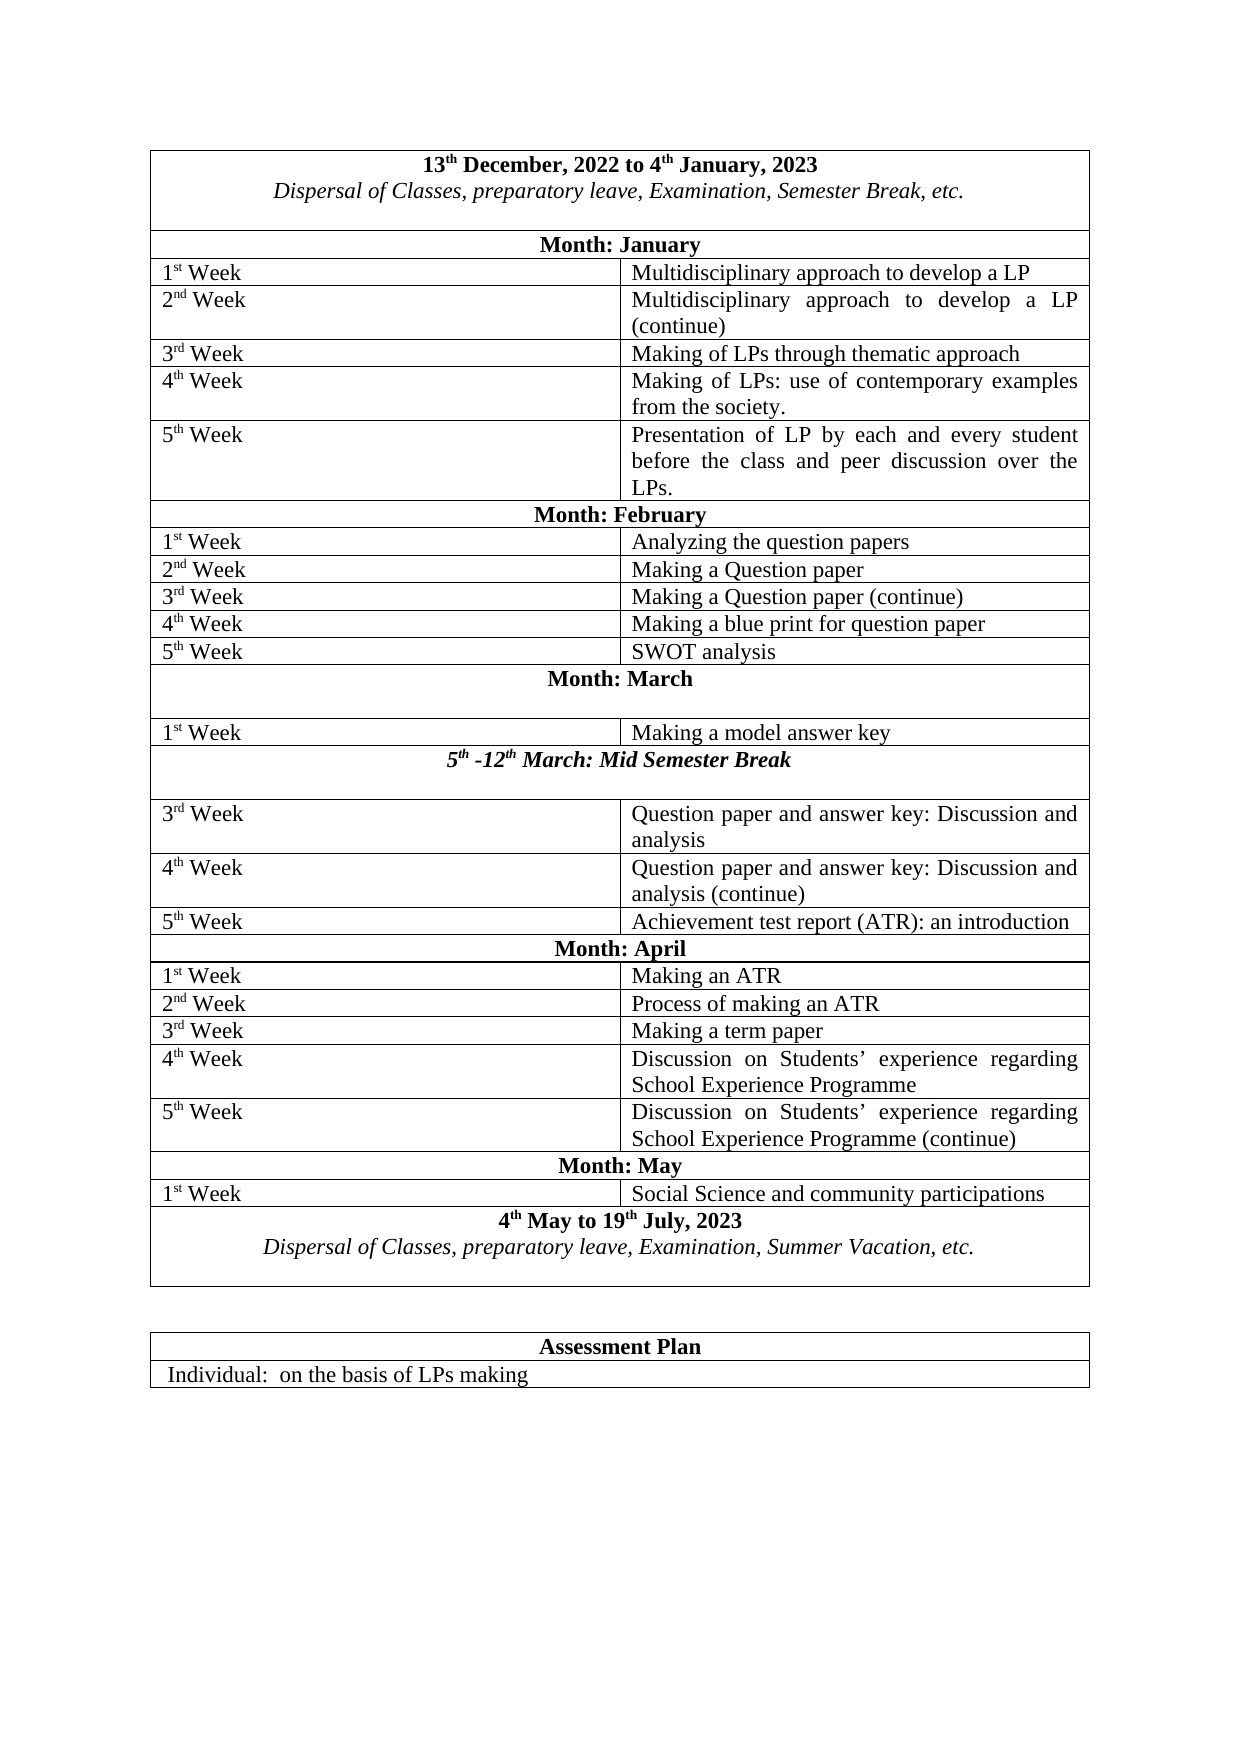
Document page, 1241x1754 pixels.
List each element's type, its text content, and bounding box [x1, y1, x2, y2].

table_cell Making of LPs: use of contemporary examples from the society. [621, 367, 1089, 420]
table_cell Question paper and answer key: Discussion and analysis [621, 800, 1089, 853]
table_cell Analyzing the question papers [621, 528, 1089, 555]
table_cell Making a blue print for question paper [621, 611, 1089, 637]
table_cell 5th Week [151, 908, 620, 934]
table_cell 1st Week [151, 719, 620, 745]
table_cell 5th Week [151, 421, 620, 500]
table_cell Discussion on Students’ experience regarding School Experience Programme [621, 1045, 1089, 1097]
table_cell 4th Week [151, 367, 620, 420]
table_cell Question paper and answer key: Discussion and analysis (continue) [621, 854, 1089, 907]
table_cell Month: May [151, 1152, 1089, 1178]
table_cell Making of LPs through thematic approach [621, 340, 1089, 366]
table_cell Making a Question paper [621, 556, 1089, 582]
table_cell 5th Week [151, 1099, 620, 1151]
table_cell Social Science and community participations [621, 1180, 1089, 1206]
table_cell Multidisciplinary approach to develop a LP (continue) [621, 286, 1089, 339]
table_cell Month: February [151, 501, 1089, 527]
table_cell Making a term paper [621, 1017, 1089, 1044]
table_cell Process of making an ATR [621, 990, 1089, 1016]
table_cell Month: January [151, 231, 1089, 257]
table_cell Month: April [151, 935, 1089, 961]
table_cell 4th Week [151, 1045, 620, 1097]
table_header Assessment Plan [151, 1333, 1089, 1359]
table_cell SWOT analysis [621, 638, 1089, 664]
table_cell Making an ATR [621, 963, 1089, 989]
table_cell 2nd Week [151, 286, 620, 339]
table_cell Making a Question paper (continue) [621, 583, 1089, 609]
table_cell Presentation of LP by each and every student before the class and peer discussion over the LPs. [621, 421, 1089, 500]
table_cell 2nd Week [151, 556, 620, 582]
table_cell 4th May to 19th July, 2023 Dispersal of Classes, preparatory leave, Examination, Summer Vacation, etc. [151, 1207, 1089, 1286]
table_cell 1st Week [151, 1180, 620, 1206]
table_cell 3rd Week [151, 1017, 620, 1044]
table_cell Individual: on the basis of LPs making [151, 1361, 1089, 1387]
table_cell 3rd Week [151, 800, 620, 853]
table_cell Achievement test report (ATR): an introduction [621, 908, 1089, 934]
table_cell 3rd Week [151, 583, 620, 609]
table_cell 4th Week [151, 854, 620, 907]
table_cell Multidisciplinary approach to develop a LP [621, 259, 1089, 285]
table_cell 5th Week [151, 638, 620, 664]
table_cell Month: March [151, 665, 1089, 718]
table_cell 1st Week [151, 963, 620, 989]
table_cell 3rd Week [151, 340, 620, 366]
table_cell Discussion on Students’ experience regarding School Experience Programme (continue) [621, 1099, 1089, 1151]
table_cell 1st Week [151, 259, 620, 285]
table_cell 1st Week [151, 528, 620, 555]
table_cell Making a model answer key [621, 719, 1089, 745]
table_cell 5th -12th March: Mid Semester Break [151, 746, 1089, 799]
table_cell 4th Week [151, 611, 620, 637]
table_cell 2nd Week [151, 990, 620, 1016]
table_cell 13th December, 2022 to 4th January, 2023 Dispersal of Classes, preparatory leave, Examination, Semester Break, etc. [151, 151, 1089, 230]
